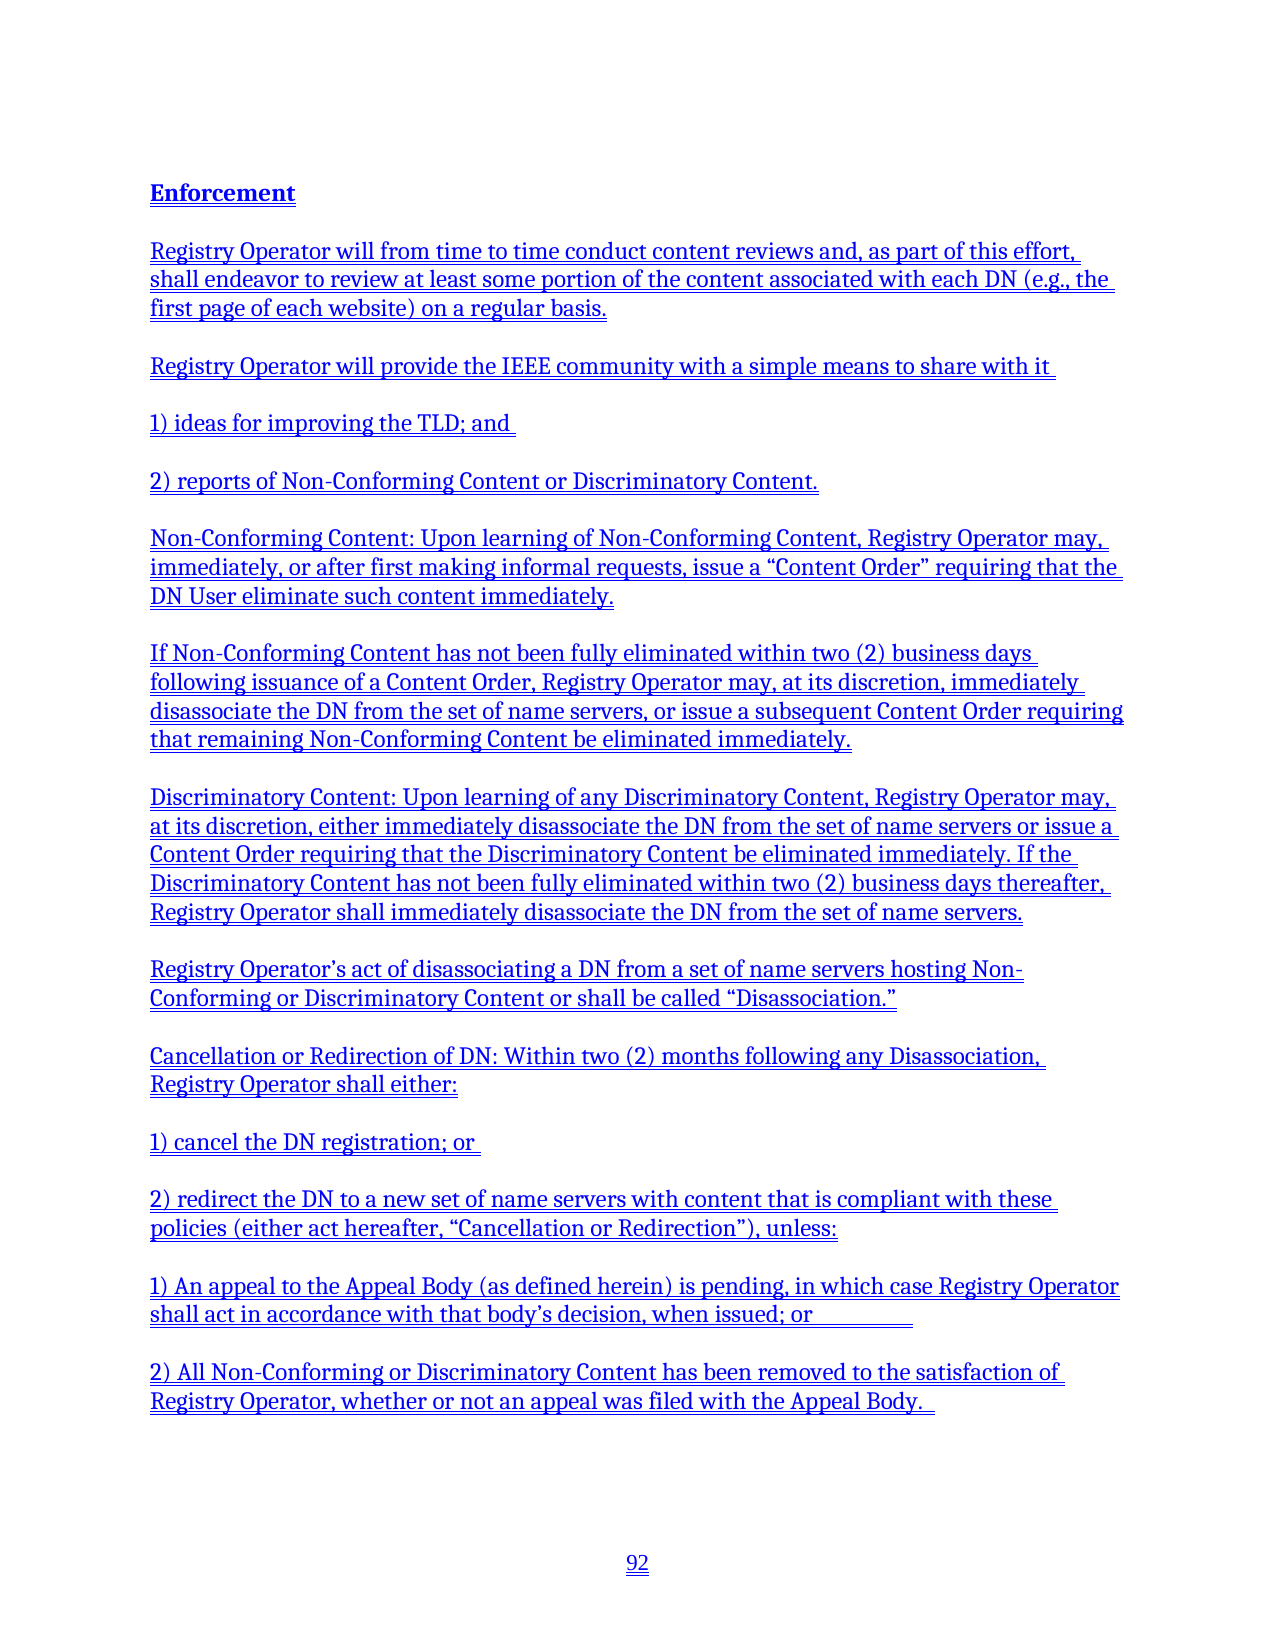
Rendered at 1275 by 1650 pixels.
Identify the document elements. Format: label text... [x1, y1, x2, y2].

text 1) An appeal to the Appeal Body (as defined herein) is pending, in which case Registry Operator shall act in accordance with that body’s decision, when issued; or [150, 1272, 1125, 1329]
text 2) reports of Non-Conforming Content or Discriminatory Content. [150, 467, 1125, 495]
text 1) ideas for improving the TLD; and [150, 409, 1125, 438]
text Cancellation or Redirection of DN: Within two (2) months following any Disassociation, Registry Operator shall either: [150, 1042, 1125, 1099]
text 2) All Non-Conforming or Discriminatory Content has been removed to the satisfaction of Registry Operator, whether or not an appeal was filed with the Appeal Body. [150, 1358, 1125, 1415]
text Registry Operator will provide the IEEE community with a simple means to share with it [150, 352, 1125, 380]
text Registry Operator’s act of disassociating a DN from a set of name servers hosting Non-Conforming or Discriminatory Content or shall be called “Disassociation.” [150, 955, 1125, 1013]
text Non-Conforming Content: Upon learning of Non-Conforming Content, Registry Operator may, immediately, or after first making informal requests, issue a “Content Order” requiring that the DN User eliminate such content immediately. [150, 524, 1125, 610]
text 2) redirect the DN to a new set of name servers with content that is compliant with these policies (either act hereafter, “Cancellation or Redirection”), unless: [150, 1185, 1125, 1243]
text Enforcement [150, 179, 1125, 207]
text 1) cancel the DN registration; or [150, 1128, 1125, 1157]
text If Non-Conforming Content has not been fully eliminated within two (2) business days following issuance of a Content Order, Registry Operator may, at its discretion, immediately disassociate the DN from the set of name servers, or issue a subsequent Content Order requiring that remaining Non-Conforming Content be eliminated immediately. [150, 639, 1125, 754]
text Registry Operator will from time to time conduct content reviews and, as part of this effort, shall endeavor to review at least some portion of the content associated with each DN (e.g., the first page of each website) on a regular basis. [150, 237, 1125, 323]
text Discriminatory Content: Upon learning of any Discriminatory Content, Registry Operator may, at its discretion, either immediately disassociate the DN from the set of name servers or issue a Content Order requiring that the Discriminatory Content be eliminated immediately. If the Discriminatory Content has not been fully eliminated within two (2) business days thereafter, Registry Operator shall immediately disassociate the DN from the set of name servers. [150, 783, 1125, 927]
